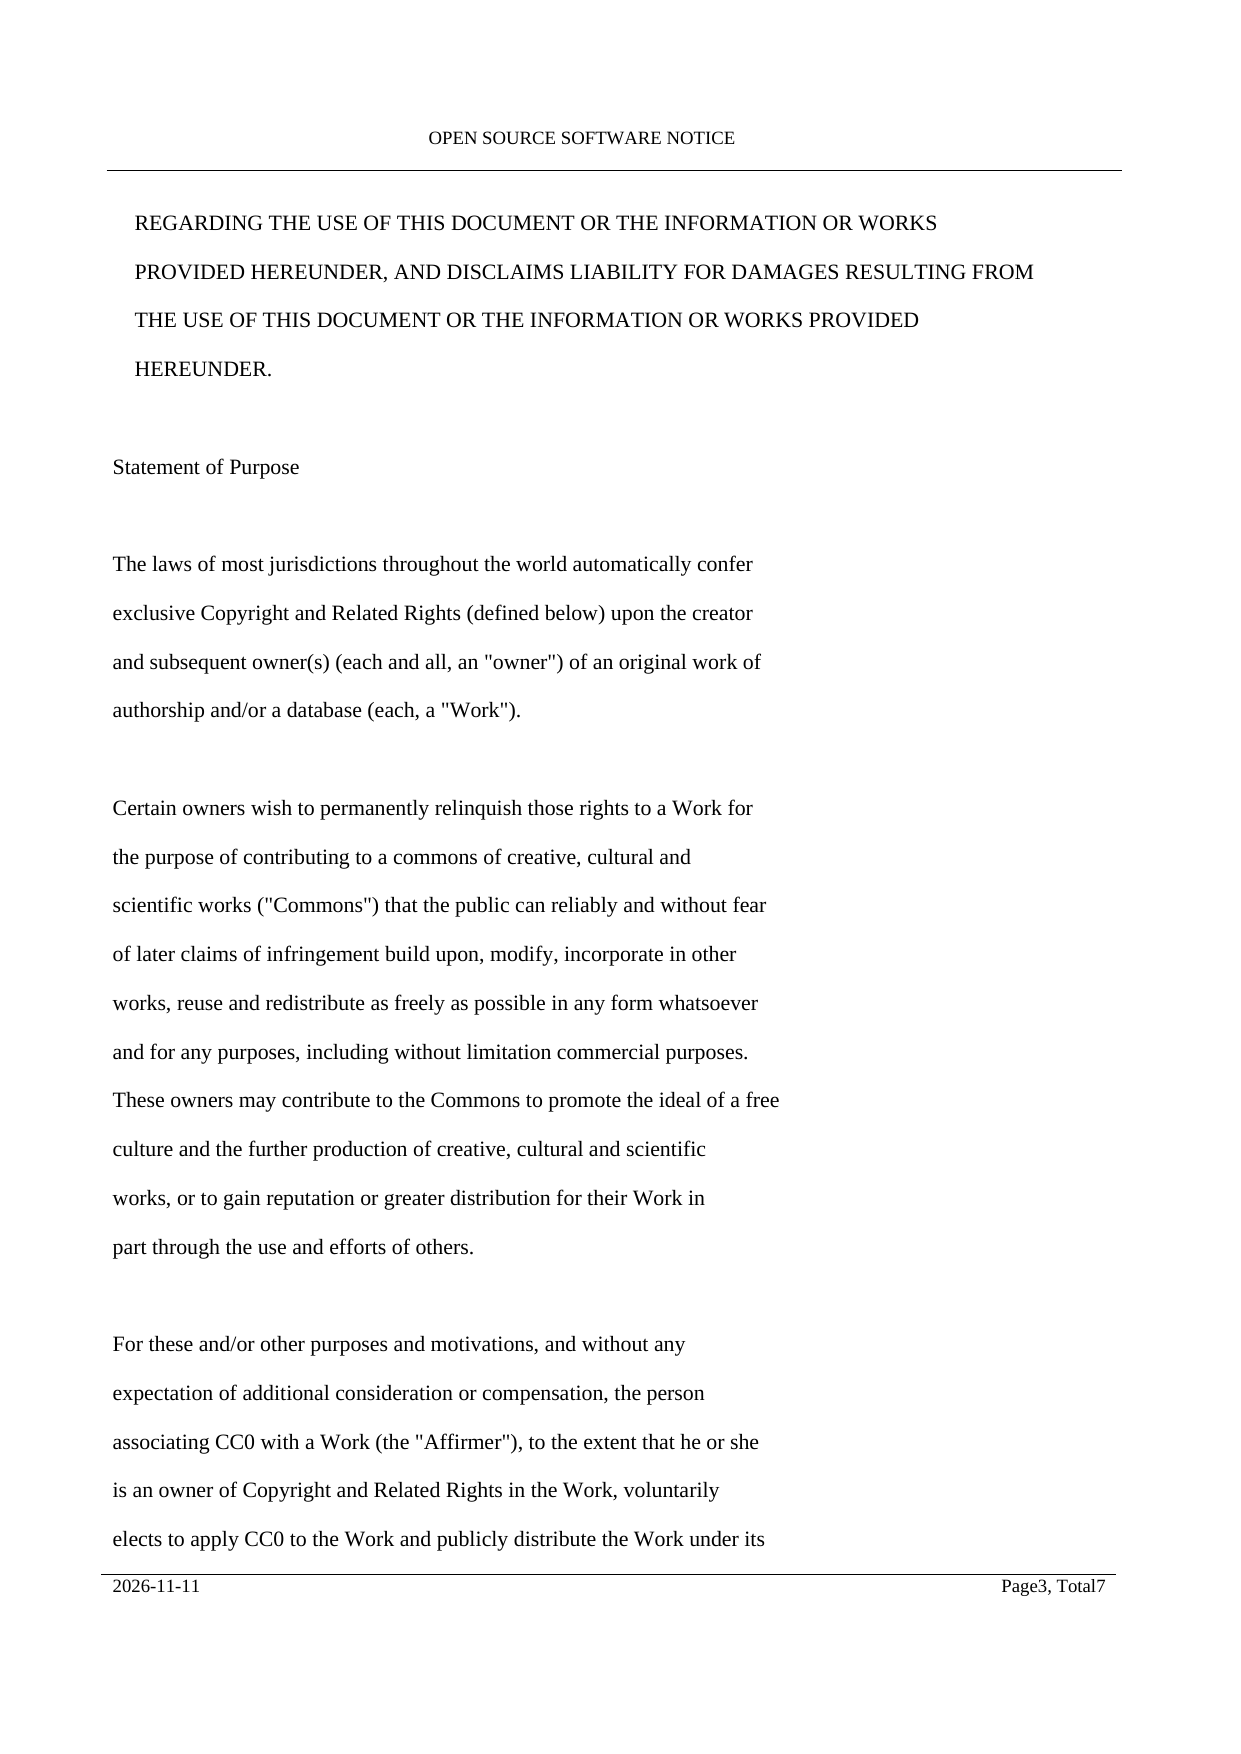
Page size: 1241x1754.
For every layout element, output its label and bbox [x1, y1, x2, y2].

text [112, 206, 1128, 1555]
